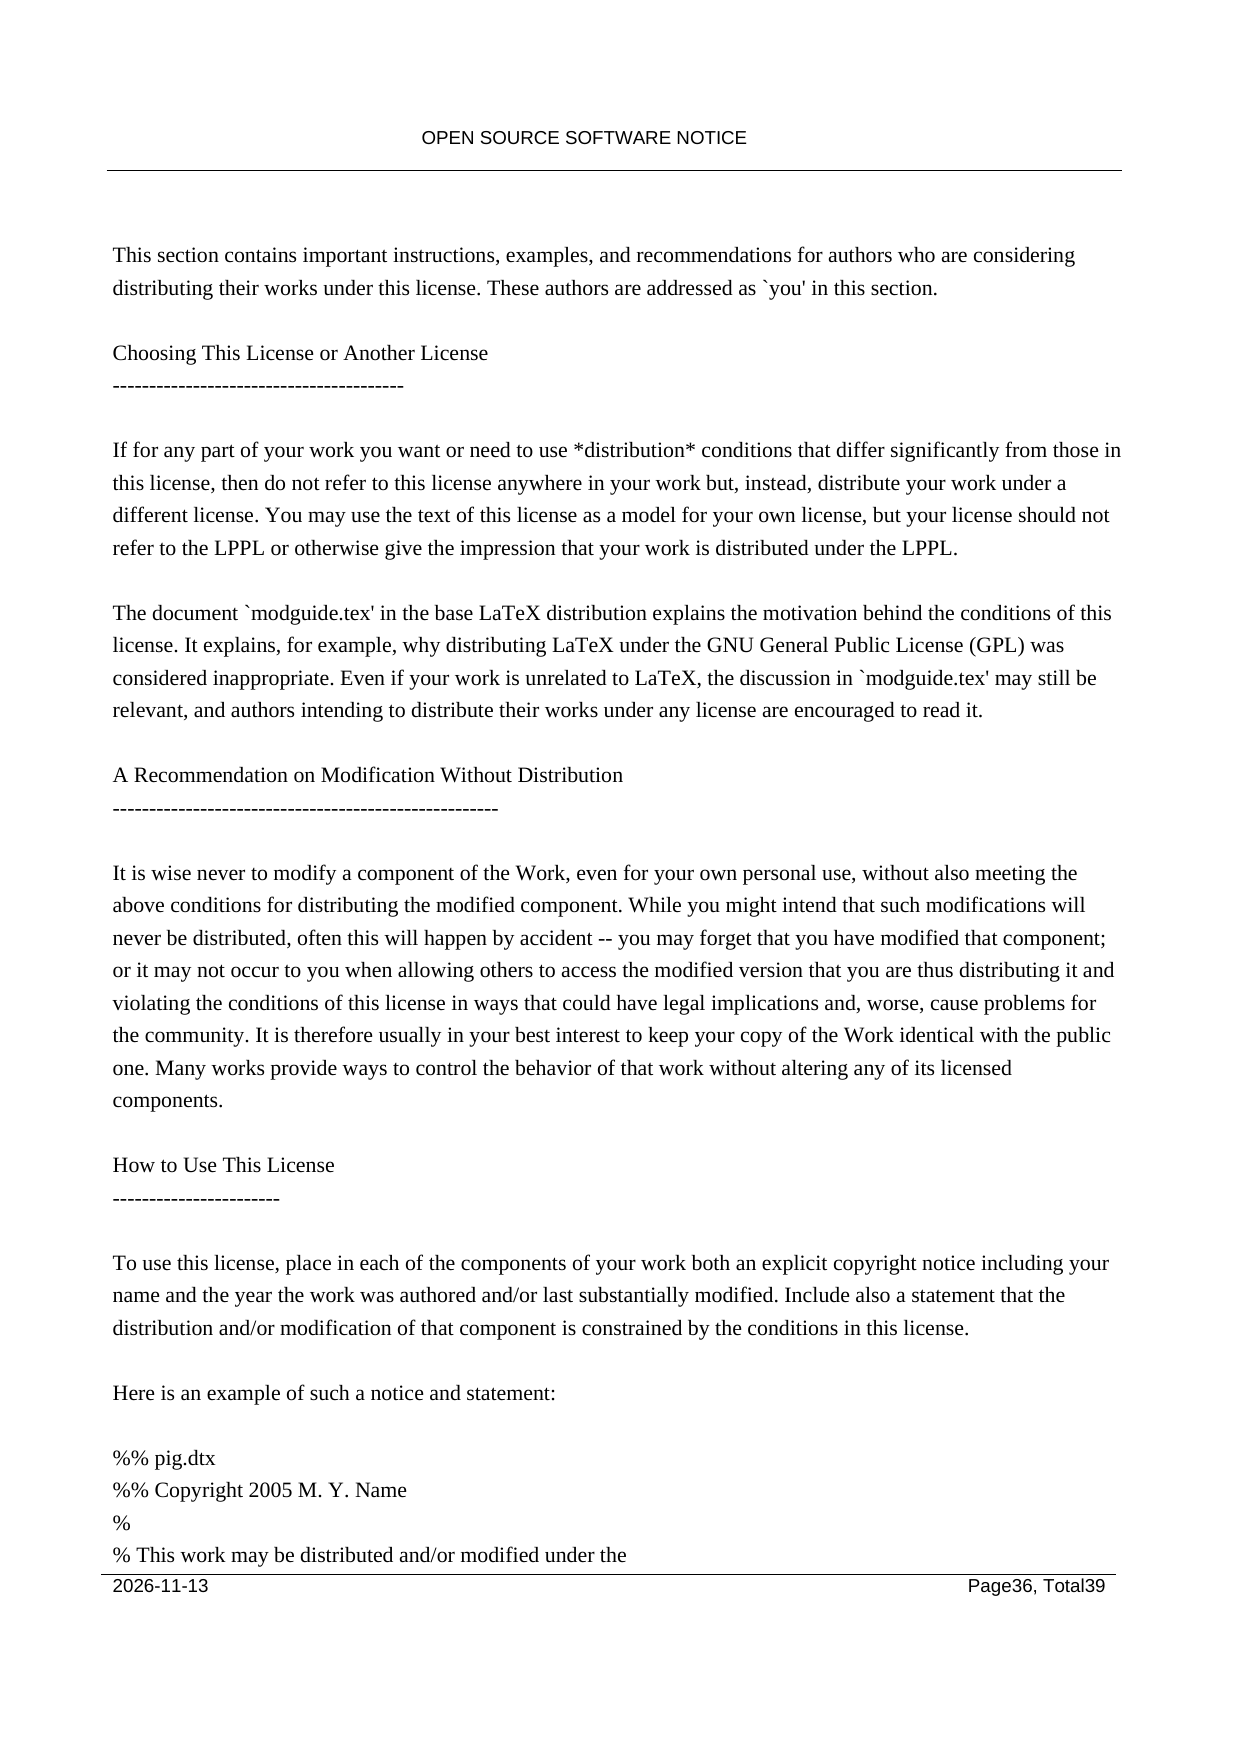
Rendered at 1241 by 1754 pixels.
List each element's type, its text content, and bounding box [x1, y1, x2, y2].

text ----------------------- [112, 1181, 1128, 1214]
text % This work may be distributed and/or modified under the [112, 1539, 1128, 1571]
text A Recommendation on Modification Without Distribution [112, 759, 1128, 791]
text This section contains important instructions, examples, and recommendations for authors who are considering distributing their works under this license. These authors are addressed as `you' in this section. [112, 239, 1128, 304]
text %% pig.dtx [112, 1441, 1128, 1474]
text It is wise never to modify a component of the Work, even for your own personal use, without also meeting the above conditions for distributing the modified component. While you might intend that such modifications will never be distributed, often this will happen by accident -- you may forget that you have modified that component; or it may not occur to you when allowing others to access the modified version that you are thus distributing it and violating the conditions of this license in ways that could have legal implications and, worse, cause problems for the community. It is therefore usually in your best interest to keep your copy of the Work identical with the public one. Many works provide ways to control the behavior of that work without altering any of its licensed components. [112, 856, 1128, 1116]
text ----------------------------------------------------- [112, 791, 1128, 824]
text ---------------------------------------- [112, 369, 1128, 401]
text How to Use This License [112, 1149, 1128, 1181]
text If for any part of your work you want or need to use *distribution* conditions that differ significantly from those in this license, then do not refer to this license anywhere in your work but, instead, distribute your work under a different license. You may use the text of this license as a model for your own license, but your license should not refer to the LPPL or otherwise give the impression that your work is distributed under the LPPL. [112, 434, 1128, 564]
text Here is an example of such a notice and statement: [112, 1376, 1128, 1409]
text %% Copyright 2005 M. Y. Name [112, 1474, 1128, 1506]
text Choosing This License or Another License [112, 336, 1128, 369]
text To use this license, place in each of the components of your work both an explicit copyright notice including your name and the year the work was authored and/or last substantially modified. Include also a statement that the distribution and/or modification of that component is constrained by the conditions in this license. [112, 1246, 1128, 1344]
text The document `modguide.tex' in the base LaTeX distribution explains the motivation behind the conditions of this license. It explains, for example, why distributing LaTeX under the GNU General Public License (GPL) was considered inappropriate. Even if your work is unrelated to LaTeX, the discussion in `modguide.tex' may still be relevant, and authors intending to distribute their works under any license are encouraged to read it. [112, 596, 1128, 726]
text % [112, 1506, 1128, 1539]
